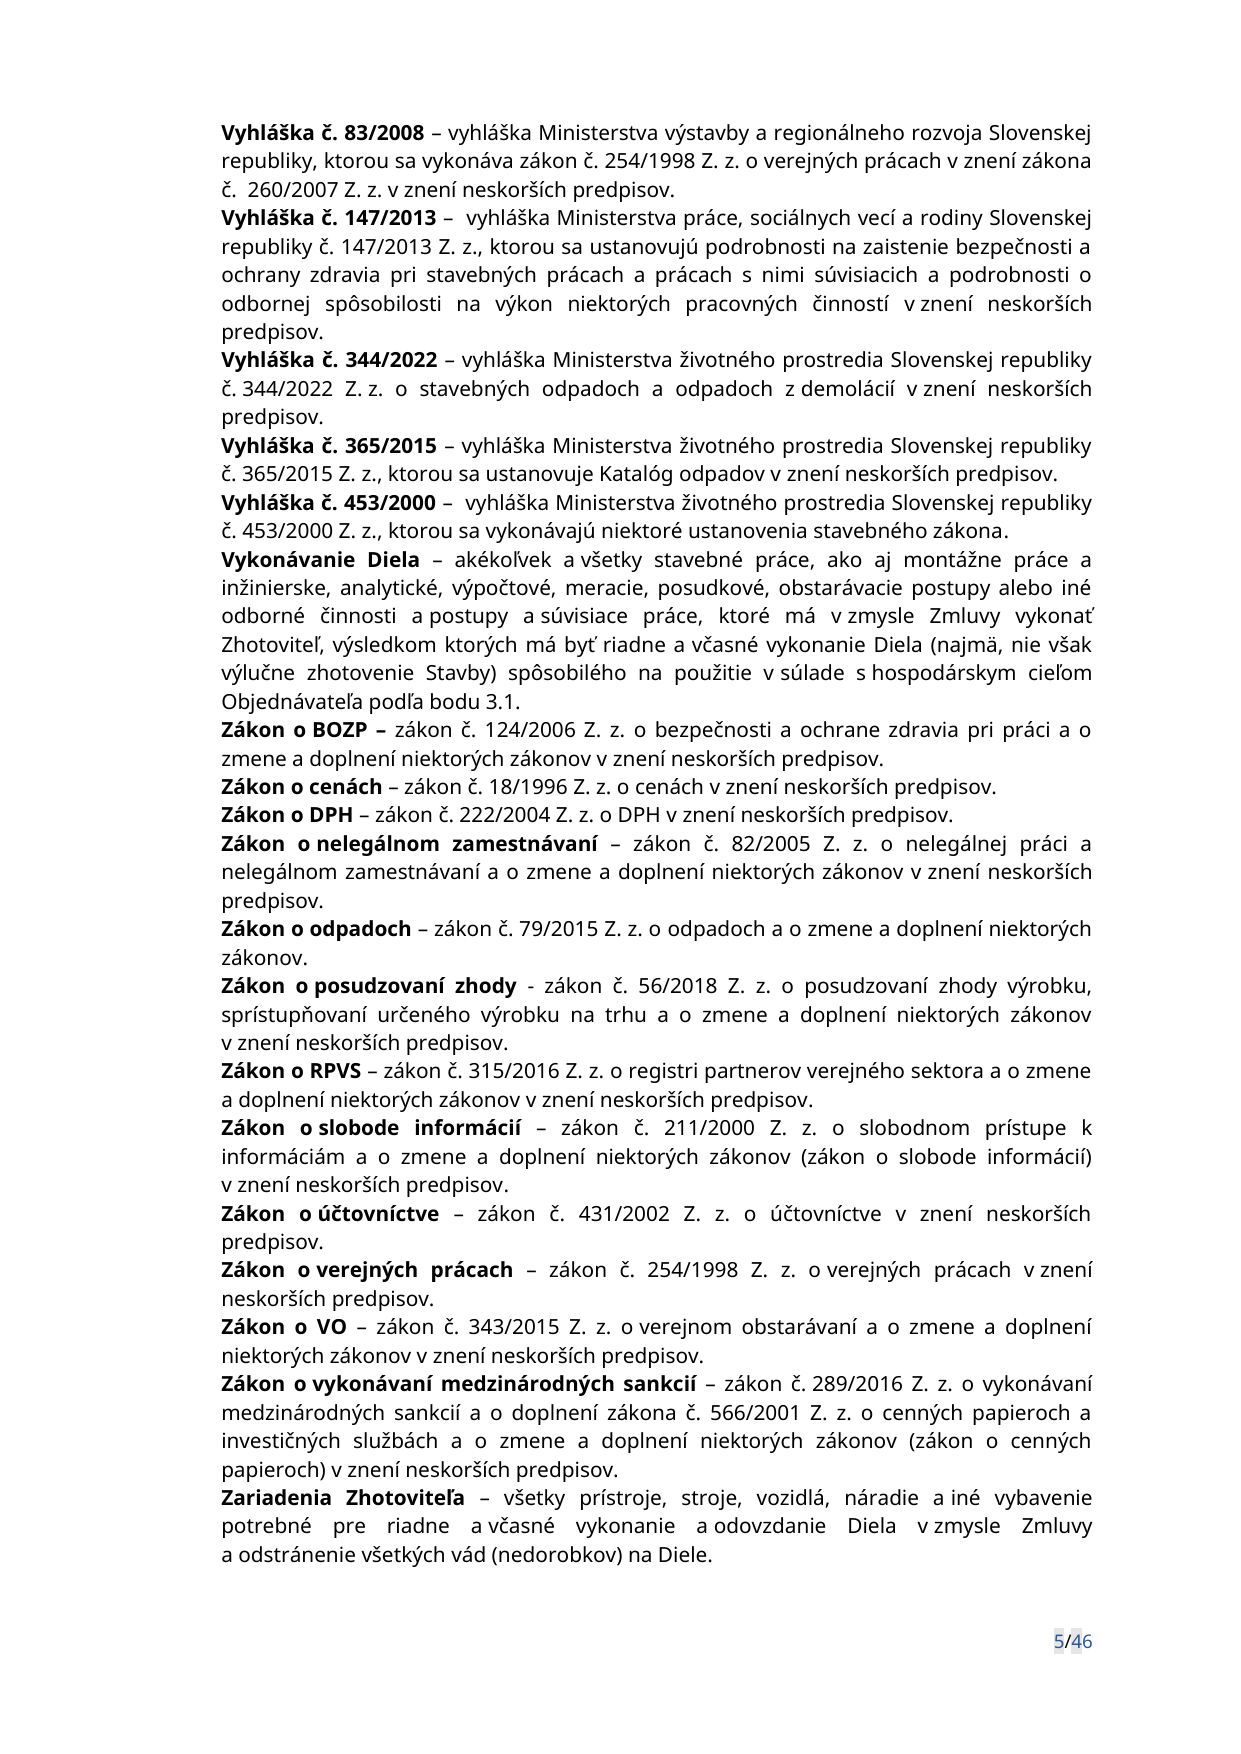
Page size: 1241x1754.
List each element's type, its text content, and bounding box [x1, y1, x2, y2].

text Zákon o slobode informácií – zákon č. 211/2000 Z. z. o slobodnom prístupe k informáciám a o zmene a doplnení niektorých zákonov (zákon o slobode informácií) v znení neskorších predpisov. [221, 1113, 1093, 1199]
text Vyhláška č. 365/2015 – vyhláška Ministerstva životného prostredia Slovenskej republiky č. 365/2015 Z. z., ktorou sa ustanovuje Katalóg odpadov v znení neskorších predpisov. [221, 431, 1093, 488]
text Vyhláška č. 344/2022 – vyhláška Ministerstva životného prostredia Slovenskej republiky č. 344/2022 Z. z. o stavebných odpadoch a odpadoch z demolácií v znení neskorších predpisov. [221, 346, 1093, 431]
text Zákon o odpadoch – zákon č. 79/2015 Z. z. o odpadoch a o zmene a doplnení niektorých zákonov. [221, 914, 1093, 971]
text Zákon o posudzovaní zhody - zákon č. 56/2018 Z. z. o posudzovaní zhody výrobku, sprístupňovaní určeného výrobku na trhu a o zmene a doplnení niektorých zákonov v znení neskorších predpisov. [221, 971, 1093, 1057]
text Vyhláška č. 453/2000 – vyhláška Ministerstva životného prostredia Slovenskej republiky č. 453/2000 Z. z., ktorou sa vykonávajú niektoré ustanovenia stavebného zákona. [221, 488, 1093, 545]
text Zákon o VO – zákon č. 343/2015 Z. z. o verejnom obstarávaní a o zmene a doplnení niektorých zákonov v znení neskorších predpisov. [221, 1312, 1093, 1369]
text Vyhláška č. 83/2008 – vyhláška Ministerstva výstavby a regionálneho rozvoja Slovenskej republiky, ktorou sa vykonáva zákon č. 254/1998 Z. z. o verejných prácach v znení zákona č. 260/2007 Z. z. v znení neskorších predpisov. [221, 118, 1093, 203]
text Vykonávanie Diela – akékoľvek a všetky stavebné práce, ako aj montážne práce a inžinierske, analytické, výpočtové, meracie, posudkové, obstarávacie postupy alebo iné odborné činnosti a postupy a súvisiace práce, ktoré má v zmysle Zmluvy vykonať Zhotoviteľ, výsledkom ktorých má byť riadne a včasné vykonanie Diela (najmä, nie však výlučne zhotovenie Stavby) spôsobilého na použitie v súlade s hospodárskym cieľom Objednávateľa podľa bodu 3.1. [221, 545, 1093, 715]
text Zákon o verejných prácach – zákon č. 254/1998 Z. z. o verejných prácach v znení neskorších predpisov. [221, 1256, 1093, 1312]
text Zariadenia Zhotoviteľa – všetky prístroje, stroje, vozidlá, náradie a iné vybavenie potrebné pre riadne a včasné vykonanie a odovzdanie Diela v zmysle Zmluvy a odstránenie všetkých vád (nedorobkov) na Diele. [221, 1483, 1093, 1568]
text Zákon o RPVS – zákon č. 315/2016 Z. z. o registri partnerov verejného sektora a o zmene a doplnení niektorých zákonov v znení neskorších predpisov. [221, 1057, 1093, 1113]
text Zákon o cenách – zákon č. 18/1996 Z. z. o cenách v znení neskorších predpisov. [221, 772, 1093, 801]
text Zákon o DPH – zákon č. 222/2004 Z. z. o DPH v znení neskorších predpisov. [221, 801, 1093, 829]
text Zákon o BOZP – zákon č. 124/2006 Z. z. o bezpečnosti a ochrane zdravia pri práci a o zmene a doplnení niektorých zákonov v znení neskorších predpisov. [221, 715, 1093, 772]
text Zákon o účtovníctve – zákon č. 431/2002 Z. z. o účtovníctve v znení neskorších predpisov. [221, 1199, 1093, 1256]
text Zákon o nelegálnom zamestnávaní – zákon č. 82/2005 Z. z. o nelegálnej práci a nelegálnom zamestnávaní a o zmene a doplnení niektorých zákonov v znení neskorších predpisov. [221, 829, 1093, 914]
text Vyhláška č. 147/2013 – vyhláška Ministerstva práce, sociálnych vecí a rodiny Slovenskej republiky č. 147/2013 Z. z., ktorou sa ustanovujú podrobnosti na zaistenie bezpečnosti a ochrany zdravia pri stavebných prácach a prácach s nimi súvisiacich a podrobnosti o odbornej spôsobilosti na výkon niektorých pracovných činností v znení neskorších predpisov. [221, 203, 1093, 346]
text Zákon o vykonávaní medzinárodných sankcií – zákon č. 289/2016 Z. z. o vykonávaní medzinárodných sankcií a o doplnení zákona č. 566/2001 Z. z. o cenných papieroch a investičných službách a o zmene a doplnení niektorých zákonov (zákon o cenných papieroch) v znení neskorších predpisov. [221, 1369, 1093, 1483]
